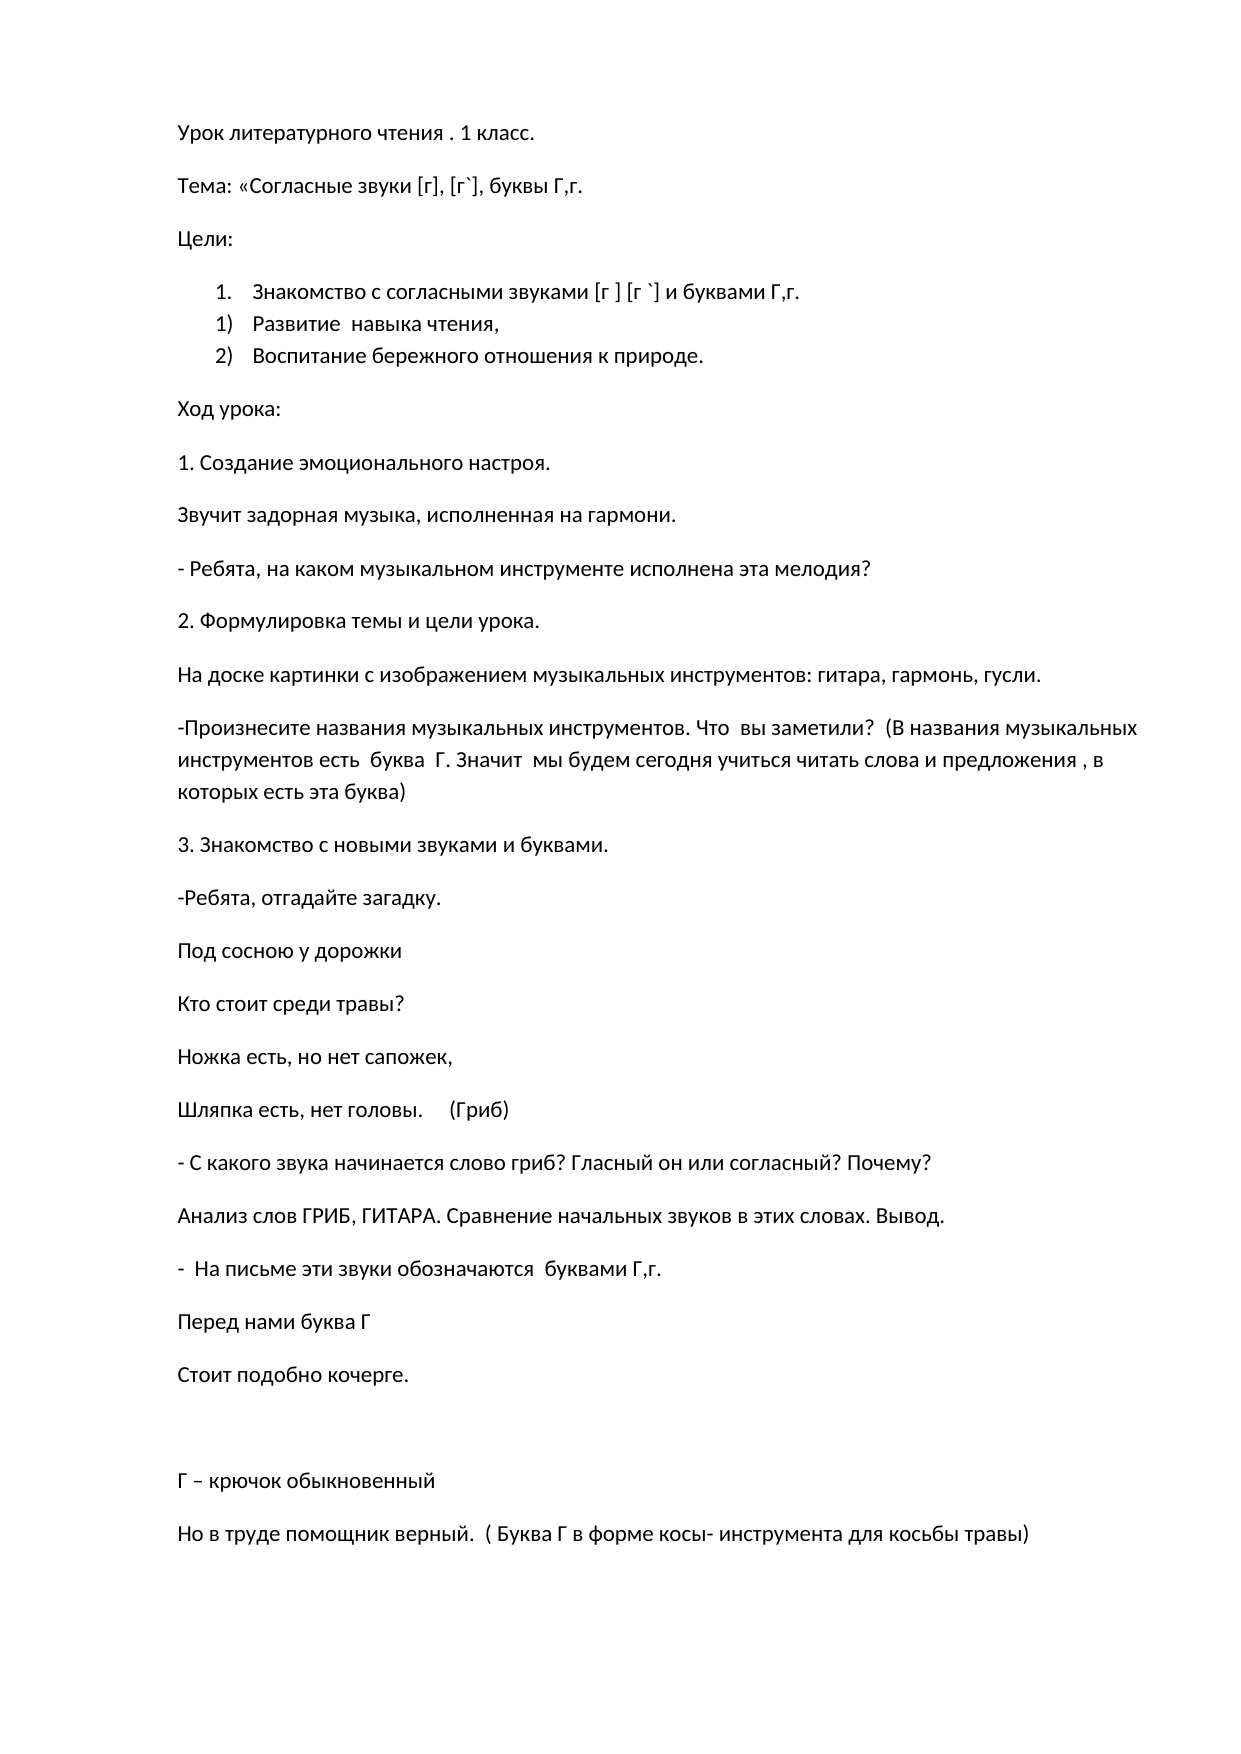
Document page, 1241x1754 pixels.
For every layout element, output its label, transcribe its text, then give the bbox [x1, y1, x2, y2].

text Но в труде помощник верный. ( Буква Г в форме косы- инструмента для косьбы травы) [177, 1519, 1152, 1547]
text Цели: [177, 224, 1152, 252]
text - На письме эти звуки обозначаются буквами Г,г. [177, 1254, 1152, 1282]
list Воспитание бережного отношения к природе. [215, 342, 1152, 369]
text Кто стоит среди травы? [177, 989, 1152, 1017]
text Шляпка есть, нет головы. (Гриб) [177, 1095, 1152, 1123]
text Ножка есть, но нет сапожек, [177, 1042, 1152, 1070]
text 1. Создание эмоционального настроя. [177, 448, 1152, 476]
text - Ребята, на каком музыкальном инструменте исполнена эта мелодия? [177, 554, 1152, 582]
text -Произнесите названия музыкальных инструментов. Что вы заметили? (В названия музыкальных инструментов есть буква Г. Значит мы будем сегодня учиться читать слова и предложения , в которых есть эта буква) [177, 713, 1152, 805]
text -Ребята, отгадайте загадку. [177, 883, 1152, 911]
text - С какого звука начинается слово гриб? Гласный он или согласный? Почему? [177, 1148, 1152, 1176]
text Стоит подобно кочерге. [177, 1360, 1152, 1388]
text На доске картинки с изображением музыкальных инструментов: гитара, гармонь, гусли. [177, 660, 1152, 688]
text Перед нами буква Г [177, 1307, 1152, 1335]
text Г – крючок обыкновенный [177, 1466, 1152, 1494]
text Тема: «Согласные звуки [г], [г`], буквы Г,г. [177, 171, 1152, 199]
list Знакомство с согласными звуками [г ] [г `] и буквами Г,г. [215, 277, 1152, 305]
list Развитие навыка чтения, [215, 309, 1152, 337]
text 3. Знакомство с новыми звуками и буквами. [177, 830, 1152, 858]
text Под сосною у дорожки [177, 936, 1152, 964]
text Ход урока: [177, 394, 1152, 423]
text Звучит задорная музыка, исполненная на гармони. [177, 501, 1152, 529]
text Анализ слов ГРИБ, ГИТАРА. Сравнение начальных звуков в этих словах. Вывод. [177, 1201, 1152, 1229]
text 2. Формулировка темы и цели урока. [177, 607, 1152, 635]
text Урок литературного чтения . 1 класс. [177, 118, 1152, 146]
